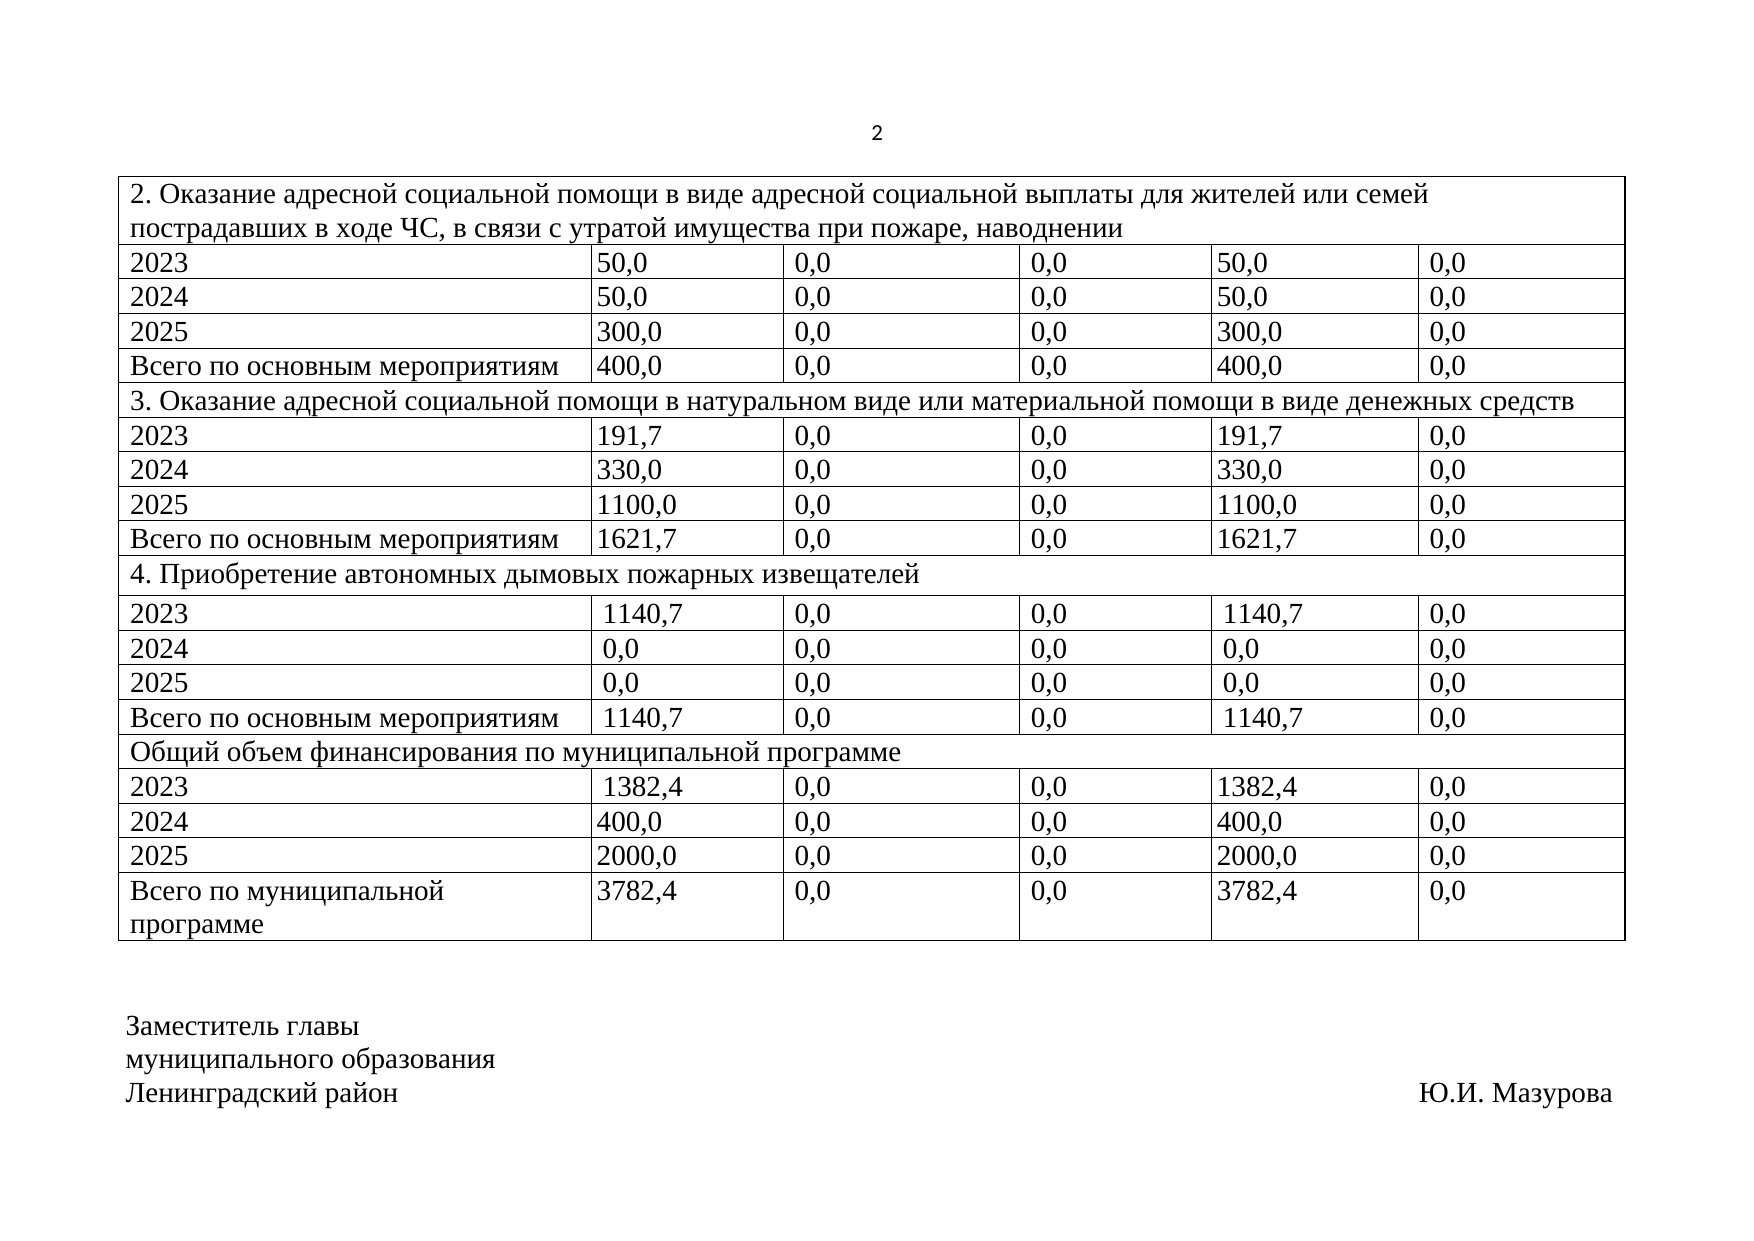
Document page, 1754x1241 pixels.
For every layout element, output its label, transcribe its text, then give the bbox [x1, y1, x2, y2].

table_cell 0,0 [1020, 349, 1211, 382]
table_cell 0,0 [1419, 838, 1624, 872]
table_cell 0,0 [784, 487, 1019, 520]
table_cell 1621,7 [592, 521, 783, 555]
table_cell 2000,0 [1212, 838, 1418, 872]
table_cell 0,0 [784, 804, 1019, 837]
table_cell 0,0 [1020, 631, 1211, 664]
table_cell 0,0 [1020, 245, 1211, 278]
table_cell 0,0 [784, 521, 1019, 555]
table_cell 0,0 [1419, 700, 1624, 733]
table_cell 0,0 [784, 349, 1019, 382]
table_cell 0,0 [1419, 596, 1624, 630]
table_cell 0,0 [1419, 769, 1624, 803]
table_cell 0,0 [784, 631, 1019, 664]
table_cell Всего по основным мероприятиям [119, 349, 591, 382]
table_cell 2025 [119, 314, 591, 347]
table_cell 2024 [119, 804, 591, 837]
table_cell 0,0 [1020, 596, 1211, 630]
table_cell 0,0 [784, 279, 1019, 313]
table_cell 400,0 [1212, 804, 1418, 837]
table_cell 3. Оказание адресной социальной помощи в натуральном виде или материальной помощи в виде денежных средств [119, 383, 1624, 417]
table_cell 0,0 [1419, 349, 1624, 382]
table_cell 0,0 [1212, 665, 1418, 699]
table_cell 0,0 [592, 665, 783, 699]
table_cell 1140,7 [592, 700, 783, 733]
table_cell Всего по основным мероприятиям [119, 521, 591, 555]
table_cell 0,0 [1419, 452, 1624, 486]
table_cell 0,0 [784, 596, 1019, 630]
table_cell 330,0 [592, 452, 783, 486]
table_cell 0,0 [1020, 804, 1211, 837]
table_cell 0,0 [1020, 452, 1211, 486]
table_cell 2025 [119, 487, 591, 520]
table_cell 2023 [119, 418, 591, 451]
table_cell 2024 [119, 279, 591, 313]
table_cell 0,0 [1020, 521, 1211, 555]
table_cell 0,0 [784, 700, 1019, 733]
table_cell 2024 [119, 631, 591, 664]
table_cell 2000,0 [592, 838, 783, 872]
table_cell 2024 [119, 452, 591, 486]
table_cell 2023 [119, 245, 591, 278]
table_cell 2023 [119, 596, 591, 630]
table_cell 0,0 [1020, 279, 1211, 313]
table_cell Всего по основным мероприятиям [119, 700, 591, 733]
table_cell 0,0 [1020, 873, 1211, 940]
table_cell 0,0 [784, 665, 1019, 699]
table_cell 0,0 [1419, 804, 1624, 837]
table_cell 0,0 [592, 631, 783, 664]
table_cell 1382,4 [592, 769, 783, 803]
table_cell 300,0 [592, 314, 783, 347]
table_cell 0,0 [1419, 279, 1624, 313]
table_cell 0,0 [1419, 631, 1624, 664]
table_cell Общий объем финансирования по муниципальной программе [119, 735, 1624, 768]
table_cell Всего по муниципальной программе [119, 873, 591, 940]
table_cell 0,0 [784, 245, 1019, 278]
table_cell 0,0 [1419, 418, 1624, 451]
table_cell 400,0 [1212, 349, 1418, 382]
table_cell 3782,4 [1212, 873, 1418, 940]
table_cell 0,0 [784, 873, 1019, 940]
text муниципального образования Ленинградский район Ю.И. Мазурова [118, 1042, 1636, 1109]
table_cell 0,0 [784, 418, 1019, 451]
table_cell 0,0 [1020, 665, 1211, 699]
table_cell 50,0 [592, 245, 783, 278]
table_cell 3782,4 [592, 873, 783, 940]
table_cell 4. Приобретение автономных дымовых пожарных извещателей [119, 556, 1624, 595]
table_cell 50,0 [592, 279, 783, 313]
table_cell 0,0 [1020, 418, 1211, 451]
table_cell 0,0 [784, 314, 1019, 347]
table_cell 2025 [119, 665, 591, 699]
table_cell 0,0 [1419, 487, 1624, 520]
table_cell 2025 [119, 838, 591, 872]
table_cell 0,0 [1020, 314, 1211, 347]
table_cell 0,0 [1020, 769, 1211, 803]
table_cell 0,0 [784, 769, 1019, 803]
table_cell 0,0 [1212, 631, 1418, 664]
table_cell 400,0 [592, 349, 783, 382]
table_cell 1140,7 [592, 596, 783, 630]
table_cell 50,0 [1212, 245, 1418, 278]
table_cell 0,0 [1419, 521, 1624, 555]
table_cell 191,7 [592, 418, 783, 451]
table_cell 191,7 [1212, 418, 1418, 451]
table_cell 1100,0 [592, 487, 783, 520]
table_cell 0,0 [1419, 245, 1624, 278]
table_cell 0,0 [1020, 700, 1211, 733]
table_cell 2023 [119, 769, 591, 803]
table_cell 1100,0 [1212, 487, 1418, 520]
text Заместитель главы [118, 1008, 1636, 1042]
table_cell 0,0 [784, 838, 1019, 872]
table_cell 1382,4 [1212, 769, 1418, 803]
table_cell 0,0 [1020, 838, 1211, 872]
table_cell 0,0 [1419, 665, 1624, 699]
table_cell 0,0 [1419, 314, 1624, 347]
table_cell 0,0 [784, 452, 1019, 486]
table_cell 1140,7 [1212, 596, 1418, 630]
table_cell 1621,7 [1212, 521, 1418, 555]
table_cell 300,0 [1212, 314, 1418, 347]
table_cell 1140,7 [1212, 700, 1418, 733]
table_cell 400,0 [592, 804, 783, 837]
table_cell 0,0 [1419, 873, 1624, 940]
table_cell 2. Оказание адресной социальной помощи в виде адресной социальной выплаты для жителей или семей пострадавших в ходе ЧС, в связи с утратой имущества при пожаре, наводнении [119, 177, 1624, 244]
table_cell 50,0 [1212, 279, 1418, 313]
table_cell 0,0 [1020, 487, 1211, 520]
table_cell 330,0 [1212, 452, 1418, 486]
